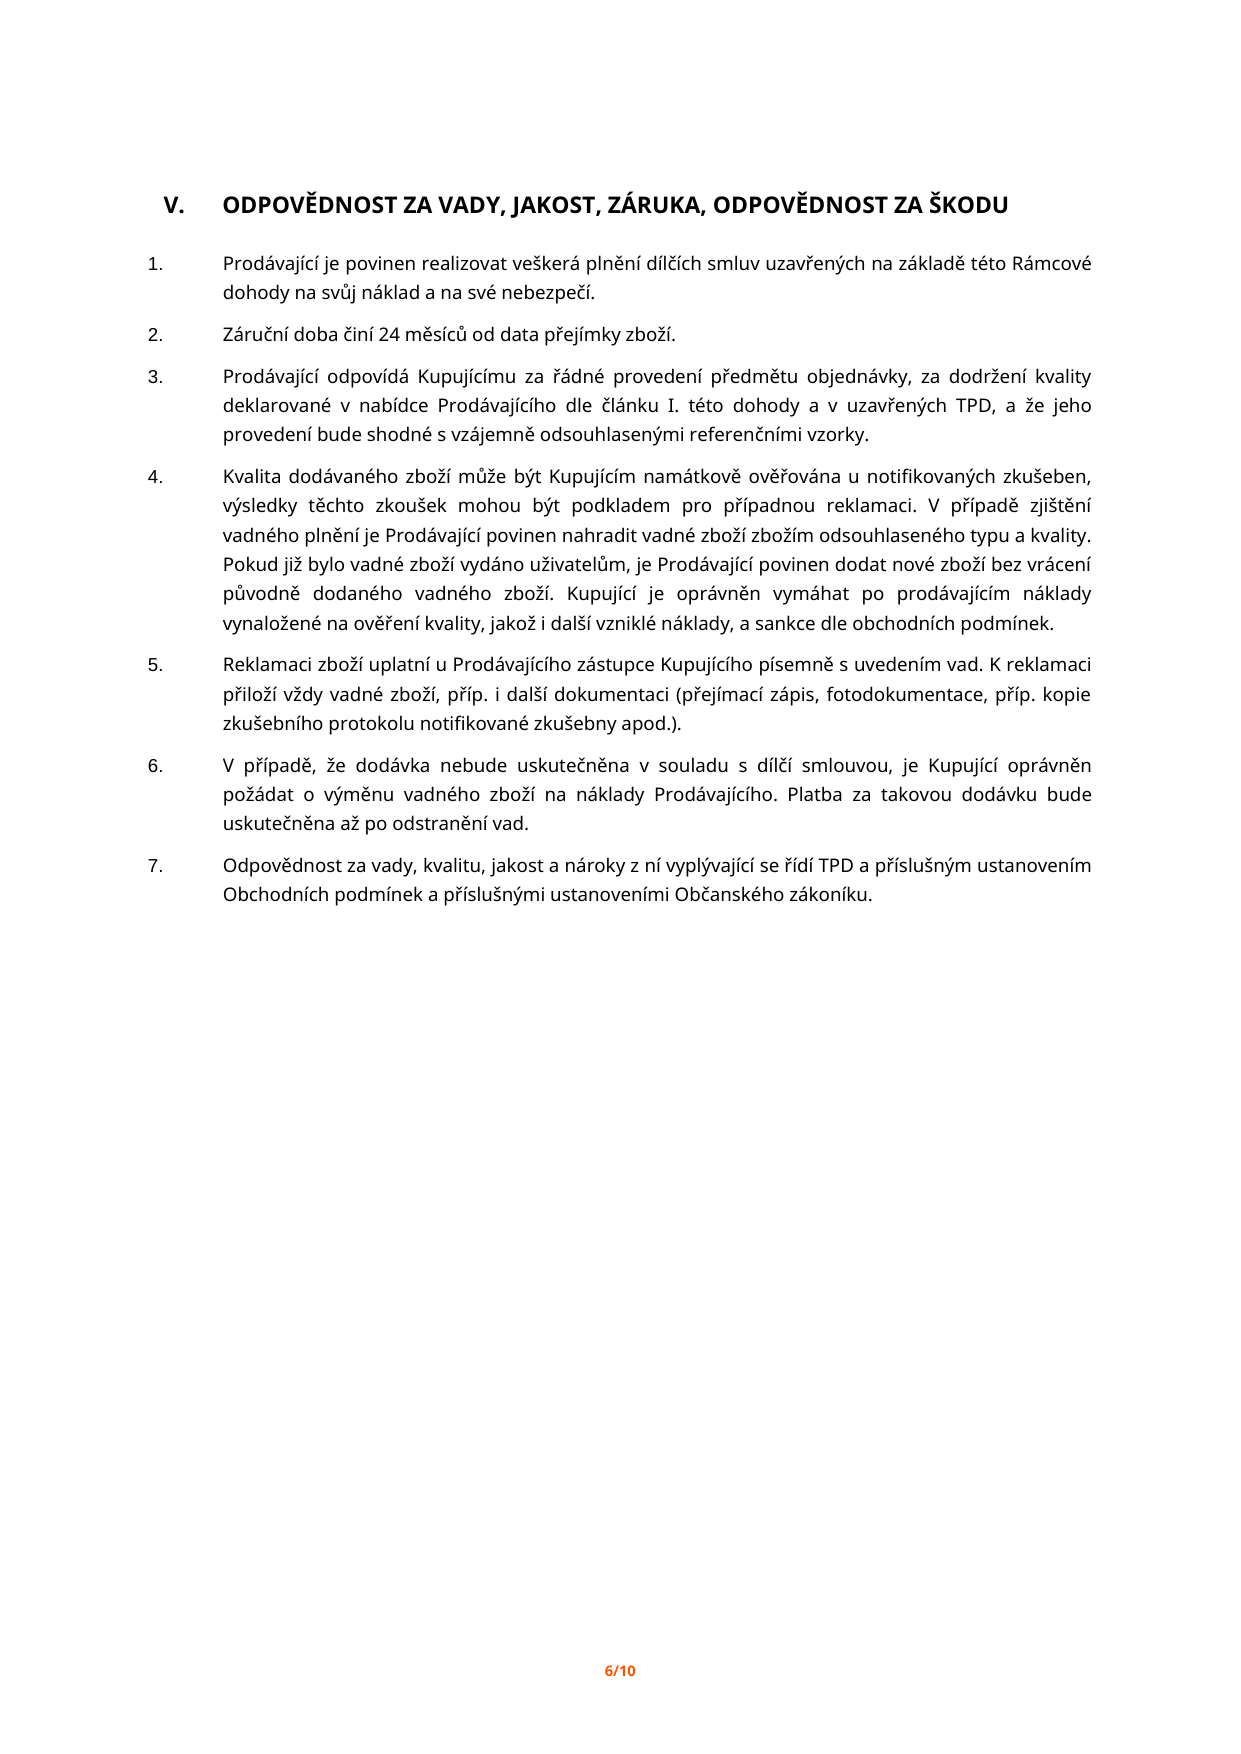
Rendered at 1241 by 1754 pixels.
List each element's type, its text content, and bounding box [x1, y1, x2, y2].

subtitle Prodávající odpovídá Kupujícímu za řádné provedení předmětu objednávky, za dodržení kvality deklarované v nabídce Prodávajícího dle článku I. této dohody a v uzavřených TPD, a že jeho provedení bude shodné s vzájemně odsouhlasenými referenčními vzorky. [148, 363, 1093, 447]
subtitle Kvalita dodávaného zboží může být Kupujícím namátkově ověřována u notifikovaných zkušeben, výsledky těchto zkoušek mohou být podkladem pro případnou reklamaci. V případě zjištění vadného plnění je Prodávající povinen nahradit vadné zboží zbožím odsouhlaseného typu a kvality. Pokud již bylo vadné zboží vydáno uživatelům, je Prodávající povinen dodat nové zboží bez vrácení původně dodaného vadného zboží. Kupující je oprávněn vymáhat po prodávajícím náklady vynaložené na ověření kvality, jakož i další vzniklé náklady, a sankce dle obchodních podmínek. [148, 463, 1093, 635]
subtitle Záruční doba činí 24 měsíců od data přejímky zboží. [148, 321, 1093, 347]
subtitle Reklamaci zboží uplatní u Prodávajícího zástupce Kupujícího písemně s uvedením vad. K reklamaci přiloží vždy vadné zboží, příp. i další dokumentaci (přejímací zápis, fotodokumentace, příp. kopie zkušebního protokolu notifikované zkušebny apod.). [148, 652, 1093, 736]
subtitle Odpovědnost za vady, kvalitu, jakost a nároky z ní vyplývající se řídí TPD a příslušným ustanovením Obchodních podmínek a příslušnými ustanoveními Občanského zákoníku. [148, 852, 1093, 907]
list ODPOVĚDNOST ZA VADY, JAKOST, ZÁRUKA, ODPOVĚDNOST ZA ŠKODU [185, 189, 1093, 221]
subtitle V případě, že dodávka nebude uskutečněna v souladu s dílčí smlouvou, je Kupující oprávněn požádat o výměnu vadného zboží na náklady Prodávajícího. Platba za takovou dodávku bude uskutečněna až po odstranění vad. [148, 752, 1093, 836]
subtitle Prodávající je povinen realizovat veškerá plnění dílčích smluv uzavřených na základě této Rámcové dohody na svůj náklad a na své nebezpečí. [148, 250, 1093, 305]
